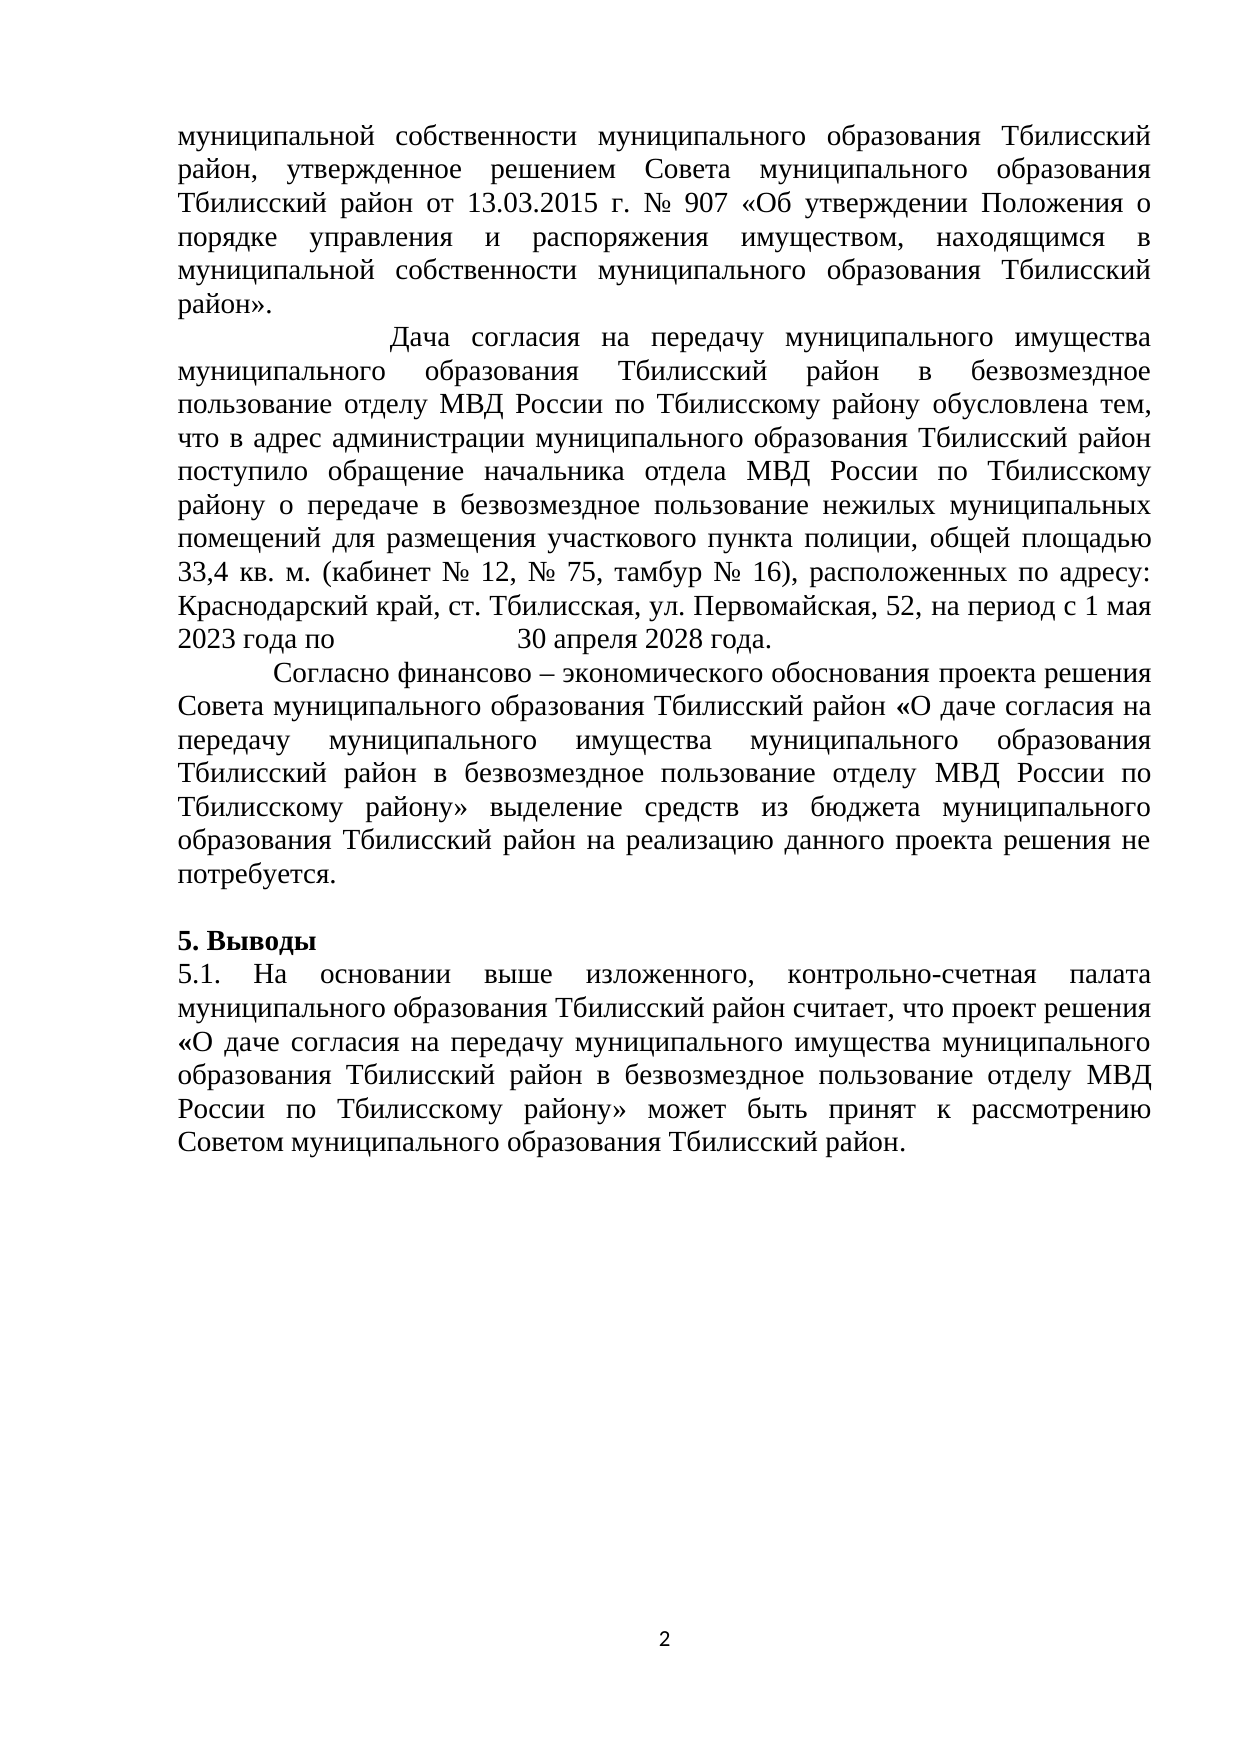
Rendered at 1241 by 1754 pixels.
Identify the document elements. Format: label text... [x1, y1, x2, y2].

text 5. Выводы [177, 923, 1152, 957]
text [177, 118, 1152, 319]
text Дача согласия на передачу муниципального имущества муниципального образования Тбилисский район в безвозмездное пользование отделу МВД России по Тбилисскому району обусловлена тем, что в адрес администрации муниципального образования Тбилисский район поступило обращение начальника отдела МВД России по Тбилисскому району о передаче в безвозмездное пользование нежилых муниципальных помещений для размещения участкового пункта полиции, общей площадью 33,4 кв. м. (кабинет № 12, № 75, тамбур № 16), расположенных по адресу: Краснодарский край, ст. Тбилисская, ул. Первомайская, 52, на период с 1 мая 2023 года по 30 апреля 2028 года. [177, 319, 1152, 655]
text 5.1. На основании выше изложенного, контрольно-счетная палата муниципального образования Тбилисский район считает, что проект решения «О даче согласия на передачу муниципального имущества муниципального образования Тбилисский район в безвозмездное пользование отделу МВД России по Тбилисскому району» может быть принят к рассмотрению Советом муниципального образования Тбилисский район. [177, 957, 1152, 1158]
text Согласно финансово – экономического обоснования проекта решения Совета муниципального образования Тбилисский район «О даче согласия на передачу муниципального имущества муниципального образования Тбилисский район в безвозмездное пользование отделу МВД России по Тбилисскому району» выделение средств из бюджета муниципального образования Тбилисский район на реализацию данного проекта решения не потребуется. [177, 655, 1152, 889]
